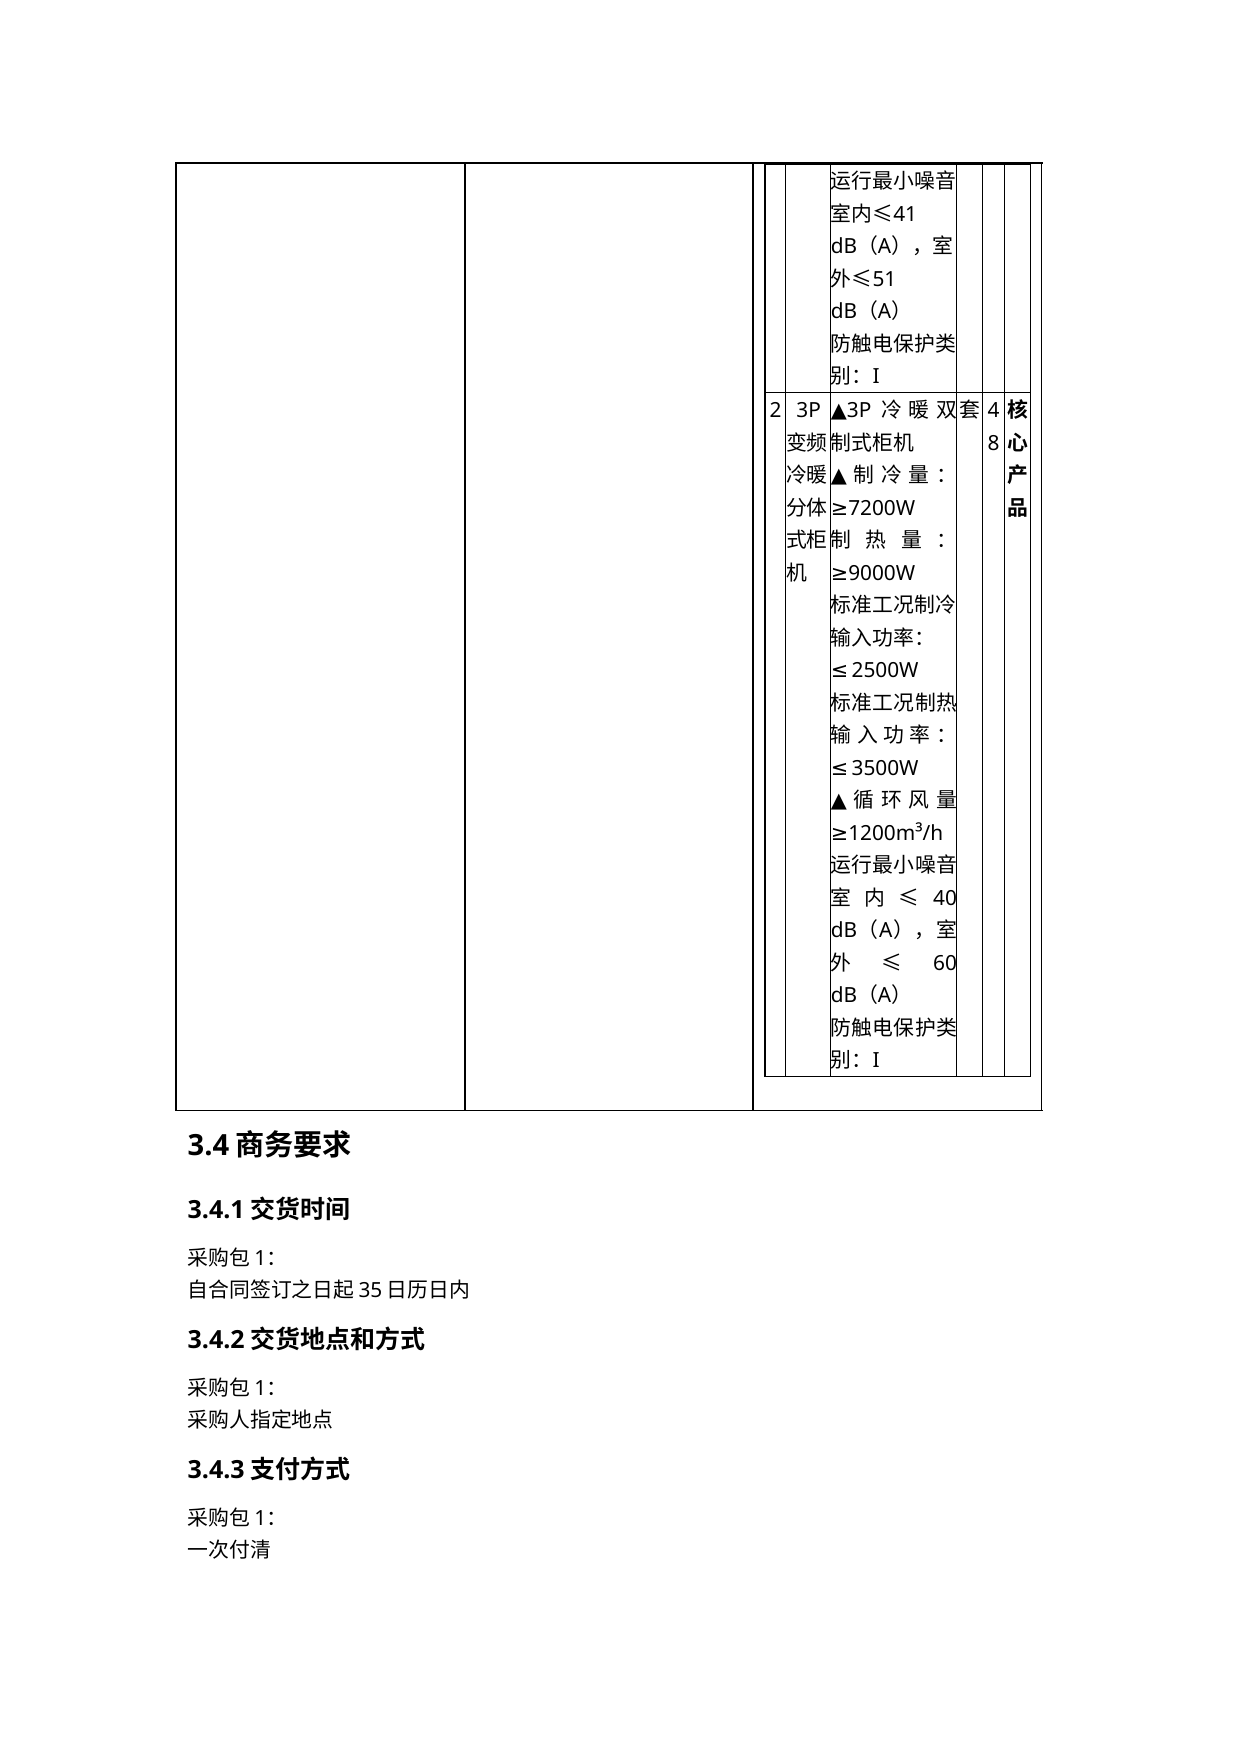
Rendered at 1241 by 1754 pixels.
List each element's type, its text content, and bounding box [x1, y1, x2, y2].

table_cell 1 [177, 164, 464, 1109]
text 3.4.2交货地点和方式 [187, 1306, 1053, 1371]
text 采购包1： [187, 1241, 1053, 1274]
text 3.4.1交货时间 [187, 1176, 1053, 1241]
text 3.4商务要求 [187, 1111, 1053, 1176]
text 自合同签订之日起35日历日内 [187, 1274, 1053, 1306]
text 3.4.3支付方式 [187, 1436, 1053, 1501]
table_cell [754, 164, 1041, 1109]
text 采购包1： [187, 1371, 1053, 1404]
text 采购人指定地点 [187, 1404, 1053, 1436]
text 采购包1： [187, 1501, 1053, 1534]
table_cell [466, 164, 752, 1109]
text 一次付清 [187, 1534, 1053, 1566]
